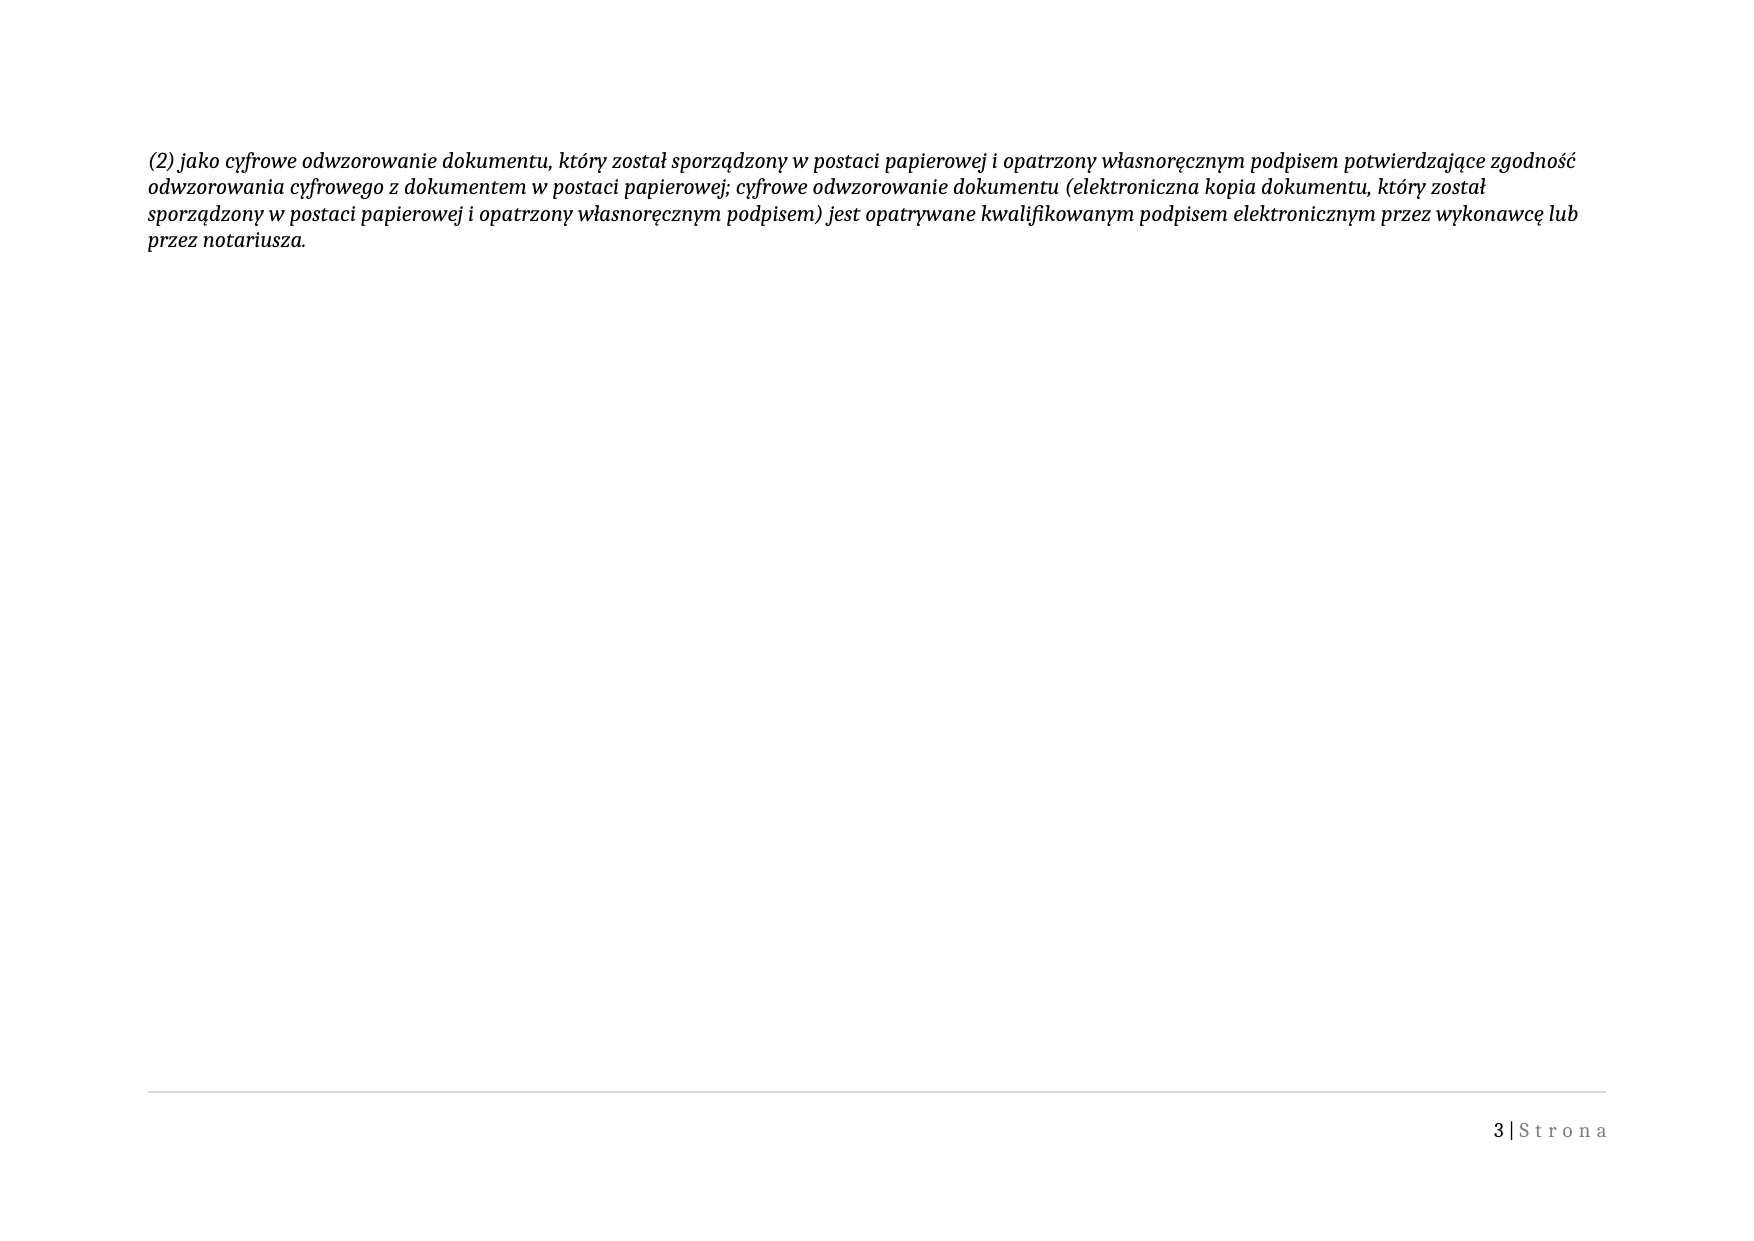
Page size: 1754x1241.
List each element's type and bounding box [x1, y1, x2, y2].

text [148, 148, 1606, 253]
